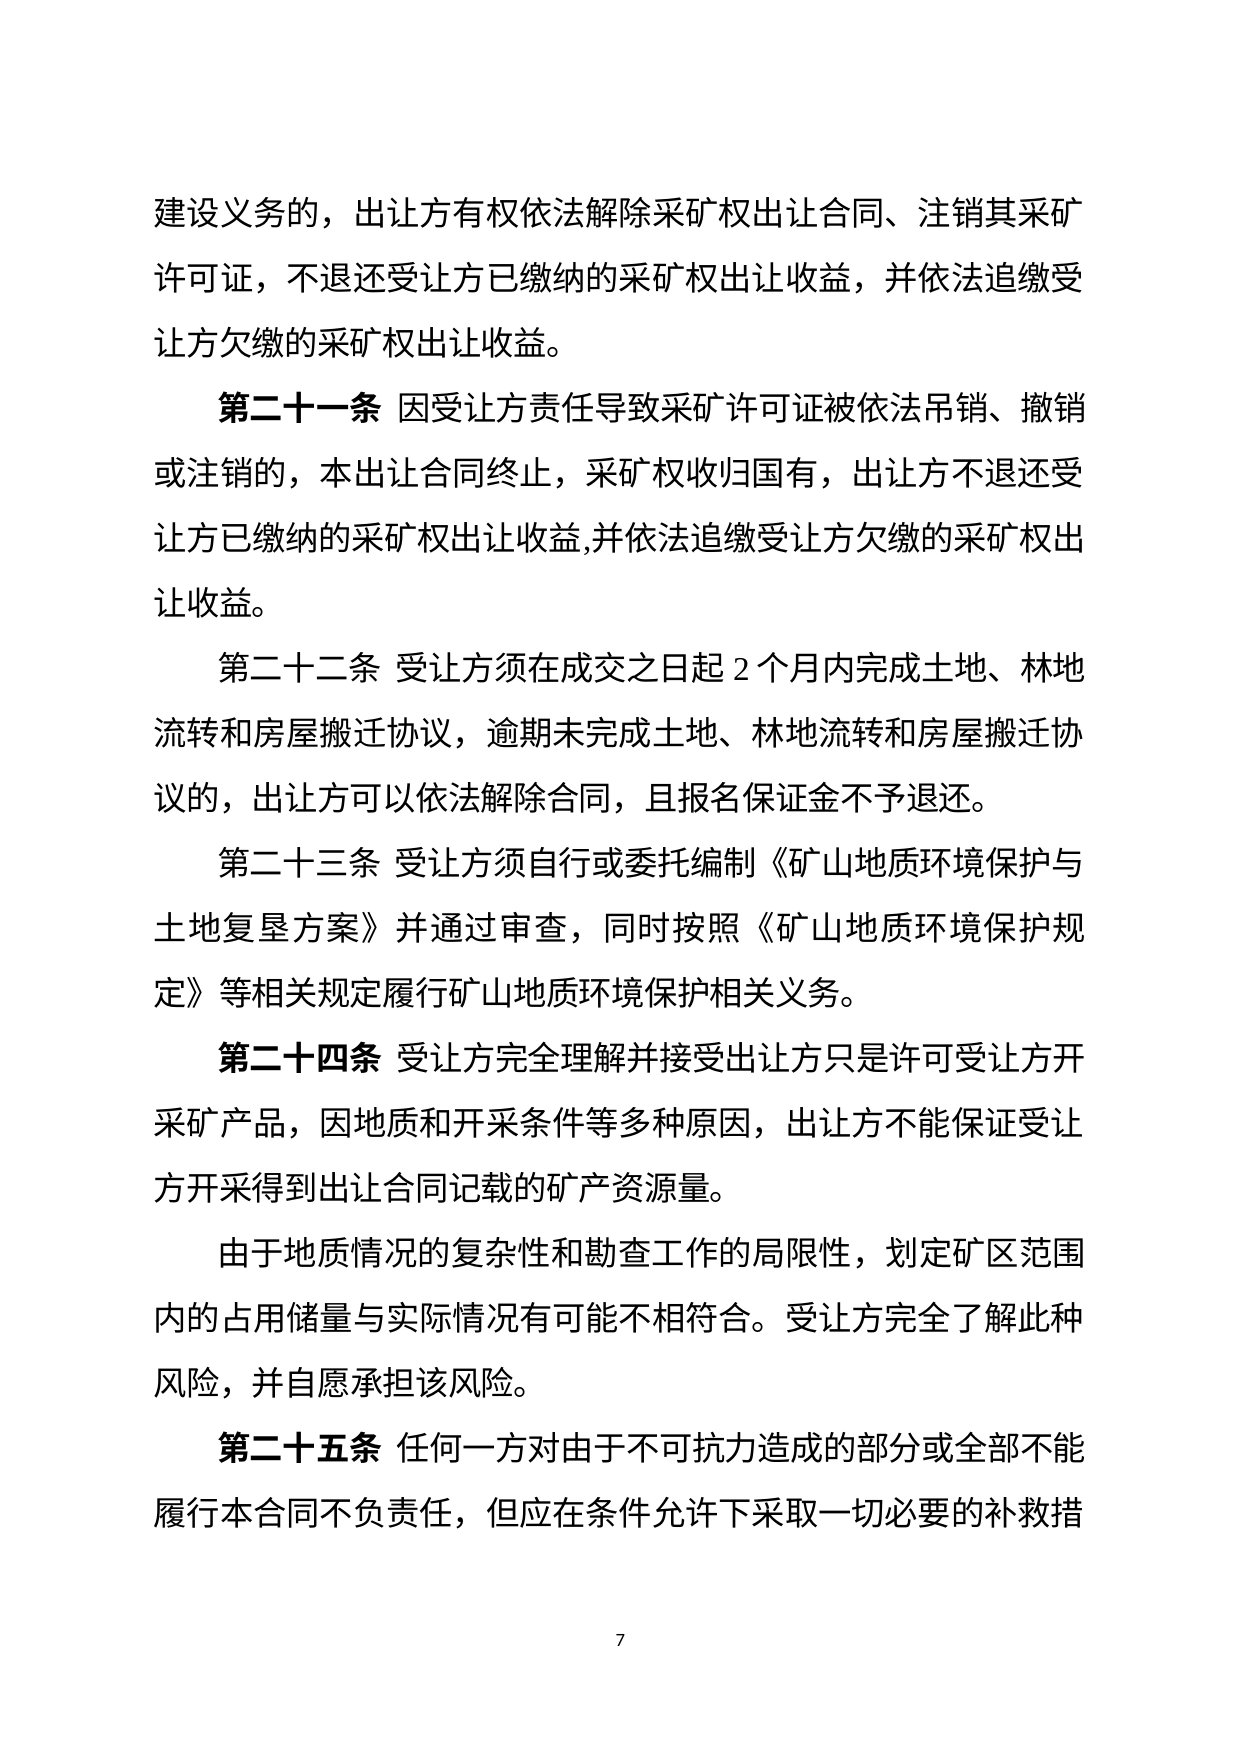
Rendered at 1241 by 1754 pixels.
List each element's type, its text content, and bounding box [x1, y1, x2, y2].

text 第二十一条 因受让方责任导致采矿许可证被依法吊销、撤销或注销的，本出让合同终止，采矿权收归国有，出让方不退还受让方已缴纳的采矿权出让收益,并依法追缴受让方欠缴的采矿权出让收益。 [153, 373, 1087, 633]
text 第二十二条 受让方须在成交之日起2个月内完成土地、林地流转和房屋搬迁协议，逾期未完成土地、林地流转和房屋搬迁协议的，出让方可以依法解除合同，且报名保证金不予退还。 [153, 633, 1087, 828]
text 第二十四条 受让方完全理解并接受出让方只是许可受让方开采矿产品，因地质和开采条件等多种原因，出让方不能保证受让方开采得到出让合同记载的矿产资源量。 [153, 1023, 1087, 1218]
text 第二十三条 受让方须自行或委托编制《矿山地质环境保护与土地复垦方案》并通过审查，同时按照《矿山地质环境保护规定》等相关规定履行矿山地质环境保护相关义务。 [153, 828, 1087, 1023]
text 由于地质情况的复杂性和勘查工作的局限性，划定矿区范围内的占用储量与实际情况有可能不相符合。受让方完全了解此种风险，并自愿承担该风险。 [153, 1218, 1087, 1413]
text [153, 1413, 1087, 1543]
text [153, 178, 1087, 373]
